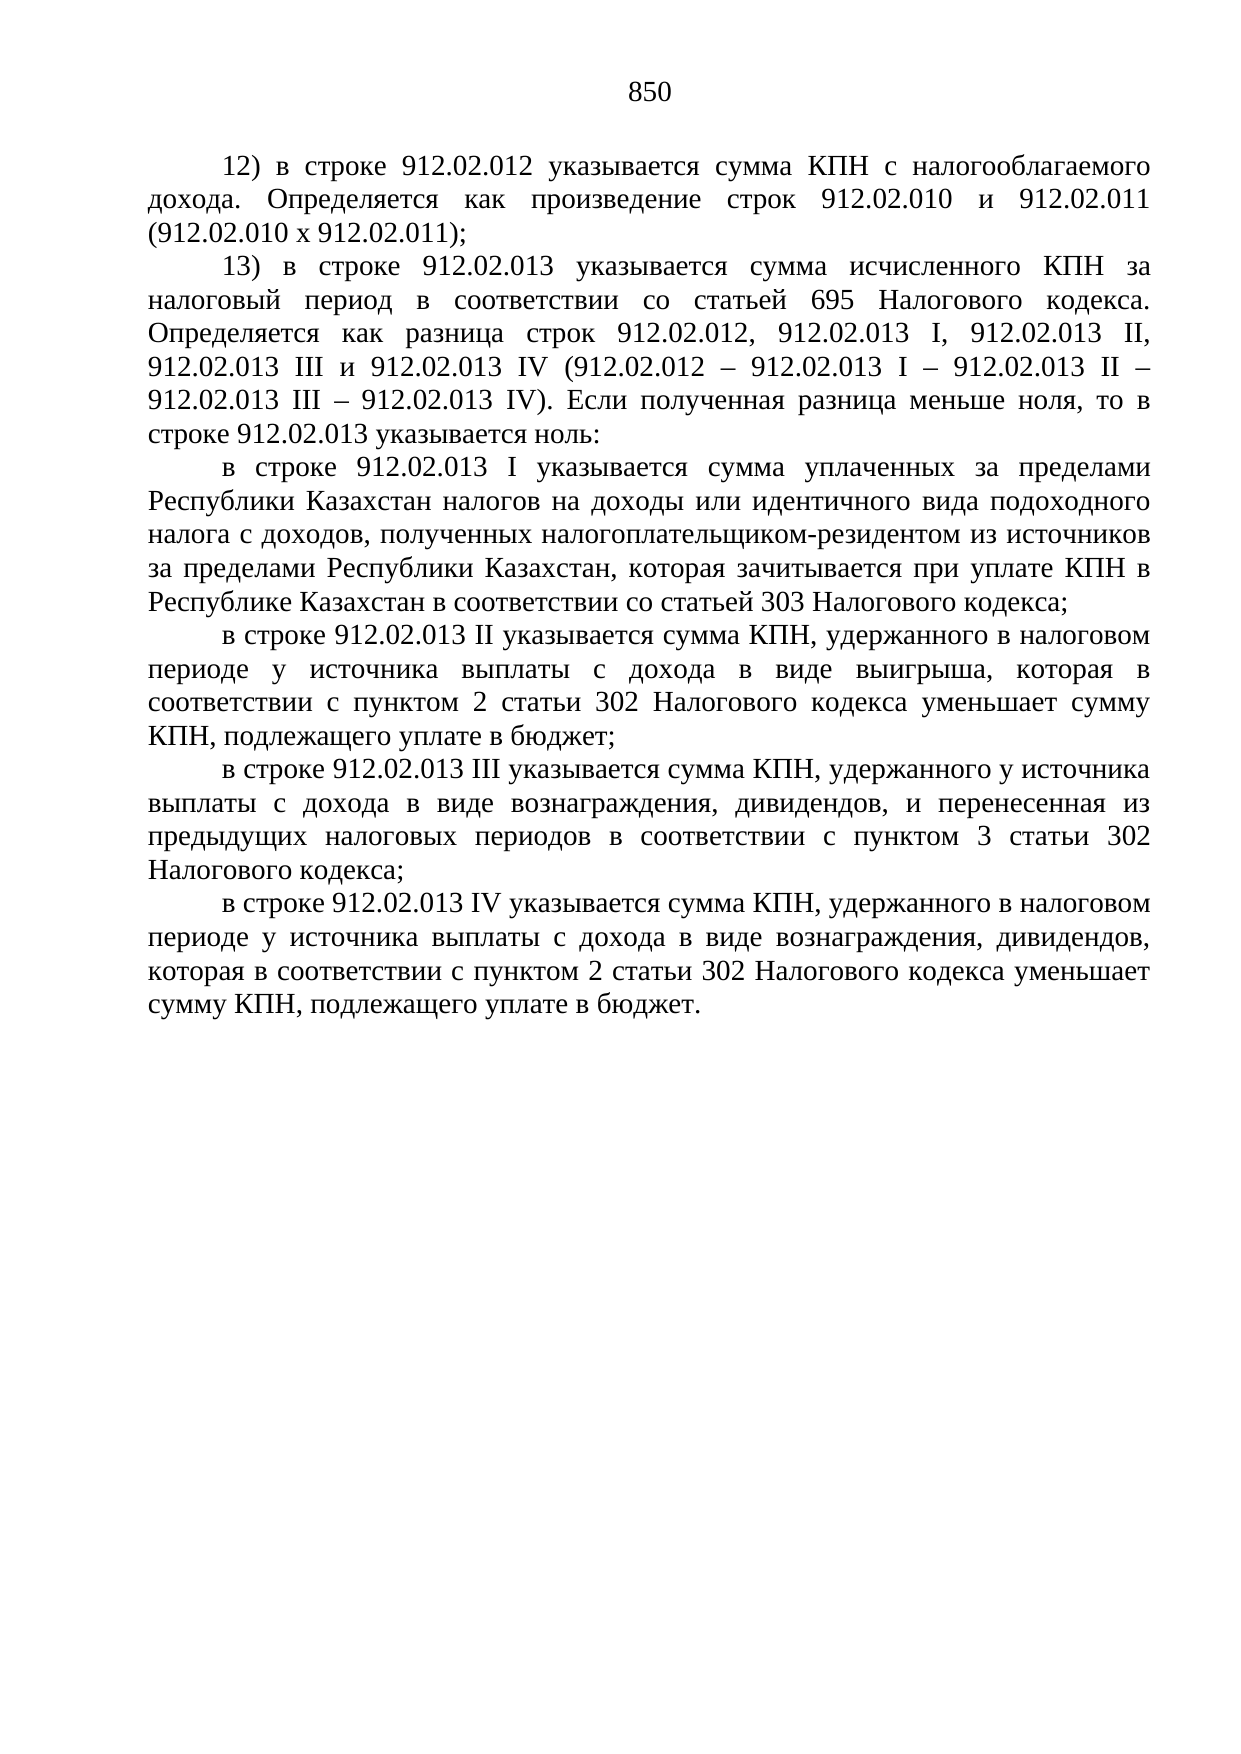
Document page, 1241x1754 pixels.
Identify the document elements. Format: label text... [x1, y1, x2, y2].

text в строке 912.02.013 IV указывается сумма КПН, удержанного в налоговом периоде у источника выплаты с дохода в виде вознаграждения, дивидендов, которая в соответствии с пунктом 2 статьи 302 Налогового кодекса уменьшает сумму КПН, подлежащего уплате в бюджет. [148, 886, 1152, 1020]
text в строке 912.02.013 II указывается сумма КПН, удержанного в налоговом периоде у источника выплаты с дохода в виде выигрыша, которая в соответствии с пунктом 2 статьи 302 Налогового кодекса уменьшает сумму КПН, подлежащего уплате в бюджет; [148, 617, 1152, 751]
text 13) в строке 912.02.013 указывается сумма исчисленного КПН за налоговый период в соответствии со статьей 695 Налогового кодекса. Определяется как разница строк 912.02.012, 912.02.013 I, 912.02.013 II, 912.02.013 III и 912.02.013 IV (912.02.012 – 912.02.013 I – 912.02.013 II – 912.02.013 III – 912.02.013 IV). Если полученная разница меньше ноля, то в строке 912.02.013 указывается ноль: [148, 248, 1152, 449]
text 12) в строке 912.02.012 указывается сумма КПН с налогооблагаемого дохода. Определяется как произведение строк 912.02.010 и 912.02.011 (912.02.010 x 912.02.011); [148, 148, 1152, 248]
text в строке 912.02.013 I указывается сумма уплаченных за пределами Республики Казахстан налогов на доходы или идентичного вида подоходного налога с доходов, полученных налогоплательщиком-резидентом из источников за пределами Республики Казахстан, которая зачитывается при уплате КПН в Республике Казахстан в соответствии со статьей 303 Налогового кодекса; [148, 449, 1152, 617]
text в строке 912.02.013 III указывается сумма КПН, удержанного у источника выплаты с дохода в виде вознаграждения, дивидендов, и перенесенная из предыдущих налоговых периодов в соответствии с пунктом 3 статьи 302 Налогового кодекса; [148, 751, 1152, 886]
